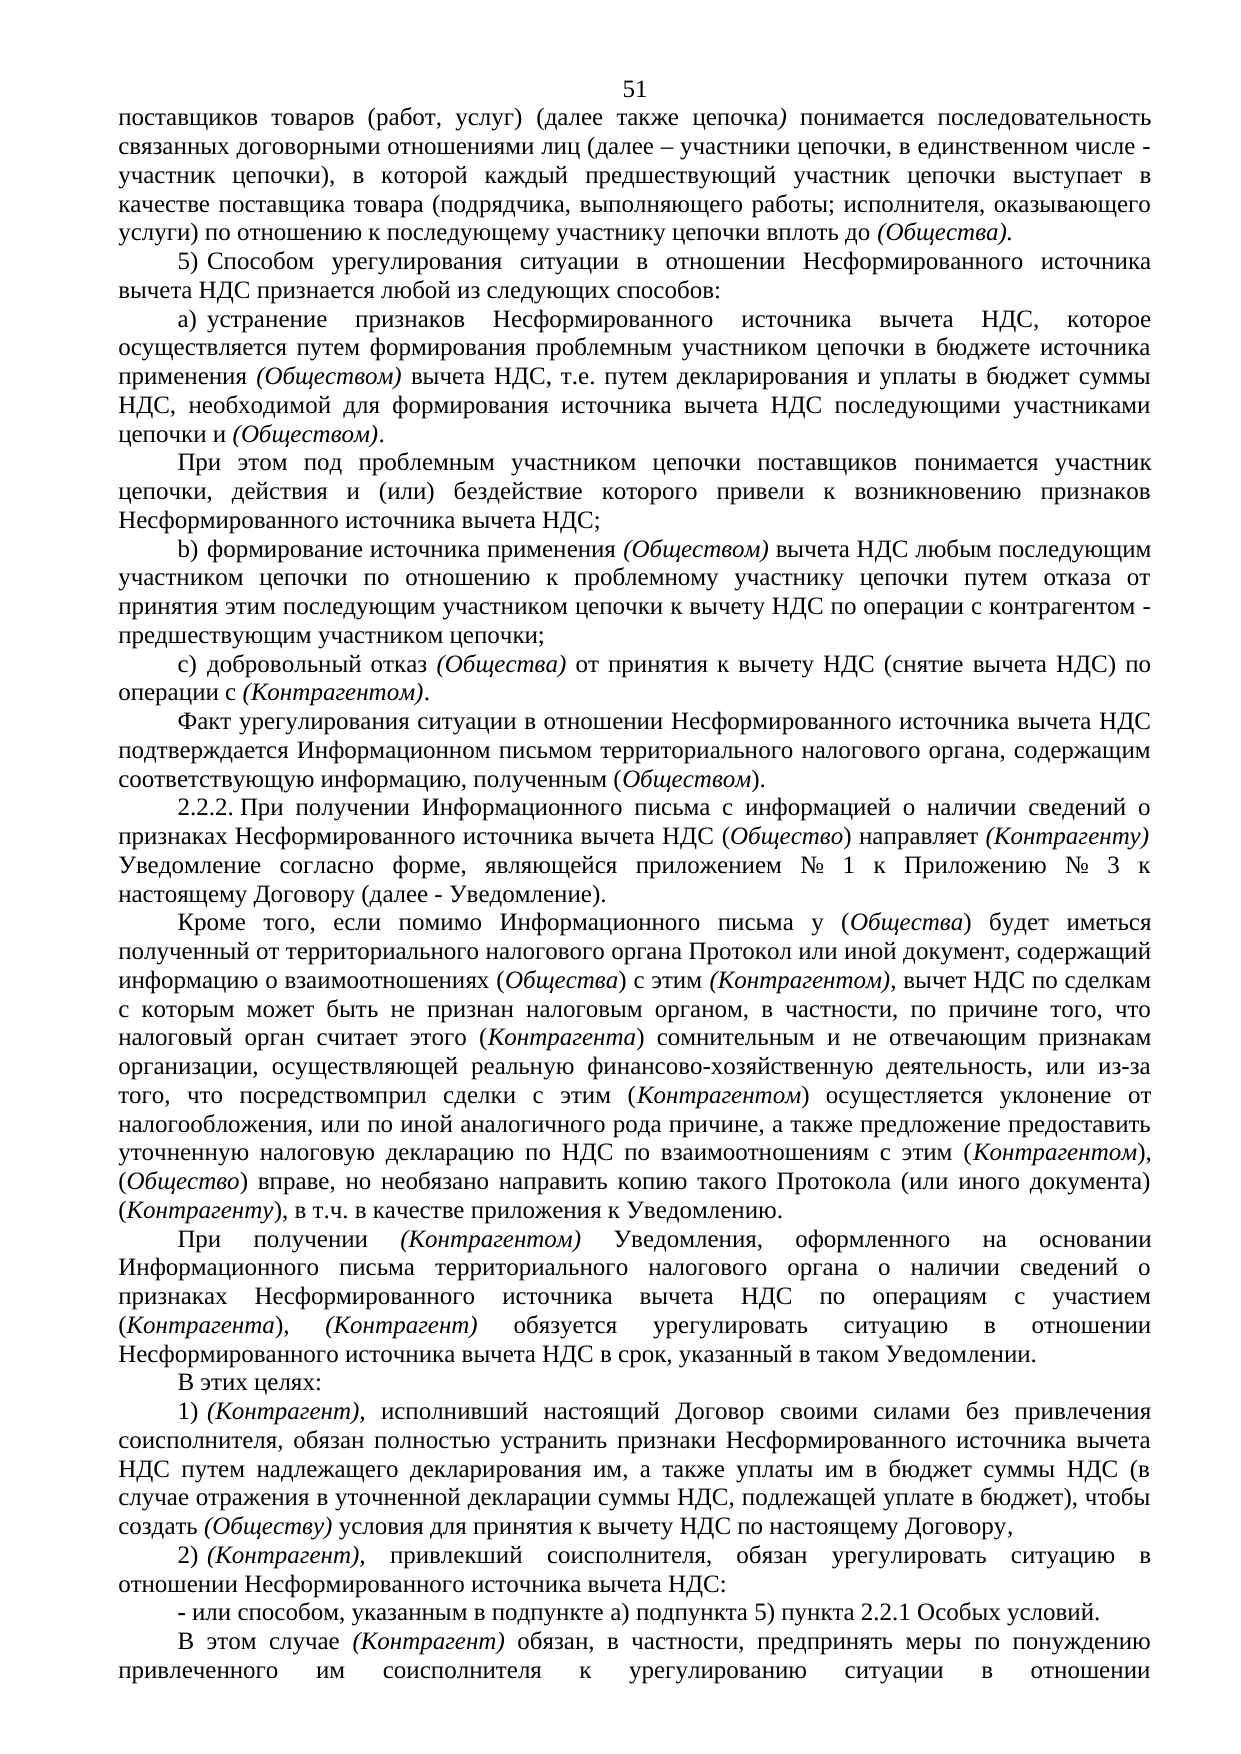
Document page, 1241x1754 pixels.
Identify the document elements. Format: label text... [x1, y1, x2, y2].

list (Контрагент), привлекший соисполнителя, обязан урегулировать ситуацию в отношении Несформированного источника вычета НДС: [118, 1540, 1152, 1597]
text c) добровольный отказ (Общества) от принятия к вычету НДС (снятие вычета НДС) по операции с (Контрагентом). [118, 649, 1152, 706]
text b) формирование источника применения (Обществом) вычета НДС любым последующим участником цепочки по отношению к проблемному участнику цепочки путем отказа от принятия этим последующим участником цепочки к вычету НДС по операции с контрагентом - предшествующим участником цепочки; [118, 534, 1152, 649]
text При получении (Контрагентом) Уведомления, оформленного на основании Информационного письма территориального налогового органа о наличии сведений о признаках Несформированного источника вычета НДС по операциям с участием (Контрагента), (Контрагент) обязуется урегулировать ситуацию в отношении Несформированного источника вычета НДС в срок, указанный в таком Уведомлении. [118, 1224, 1152, 1367]
text Кроме того, если помимо Информационного письма у (Общества) будет иметься полученный от территориального налогового органа Протокол или иной документ, содержащий информацию о взаимоотношениях (Общества) с этим (Контрагентом), вычет НДС по сделкам с которым может быть не признан налоговым органом, в частности, по причине того, что налоговый орган считает этого (Контрагента) сомнительным и не отвечающим признакам организации, осуществляющей реальную финансово-хозяйственную деятельность, или из-за того, что посредствомприл сделки с этим (Контрагентом) осущестляется уклонение от налогообложения, или по иной аналогичного рода причине, а также предложение предоставить уточненную налоговую декларацию по НДС по взаимоотношениям с этим (Контрагентом), (Общество) вправе, но необязано направить копию такого Протокола (или иного документа) (Контрагенту), в т.ч. в качестве приложения к Уведомлению. [118, 907, 1152, 1224]
text Факт урегулирования ситуации в отношении Несформированного источника вычета НДС подтверждается Информационном письмом территориального налогового органа, содержащим соответствующую информацию, полученным (Обществом). [118, 706, 1152, 792]
list (Контрагент), исполнивший настоящий Договор своими силами без привлечения соисполнителя, обязан полностью устранить признаки Несформированного источника вычета НДС путем надлежащего декларирования им, а также уплаты им в бюджет суммы НДС (в случае отражения в уточненной декларации суммы НДС, подлежащей уплате в бюджет), чтобы создать (Обществу) условия для принятия к вычету НДС по настоящему Договору, [118, 1396, 1152, 1540]
text 5) Способом урегулирования ситуации в отношении Несформированного источника вычета НДС признается любой из следующих способов: [118, 246, 1152, 304]
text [118, 102, 1152, 246]
text В этих целях: [118, 1367, 1152, 1396]
text a) устранение признаков Несформированного источника вычета НДС, которое осуществляется путем формирования проблемным участником цепочки в бюджете источника применения (Обществом) вычета НДС, т.е. путем декларирования и уплаты в бюджет суммы НДС, необходимой для формирования источника вычета НДС последующими участниками цепочки и (Обществом). [118, 304, 1152, 447]
text - или способом, указанным в подпункте a) подпункта 5) пункта 2.2.1 Особых условий. [118, 1597, 1152, 1626]
text 2.2.2. При получении Информационного письма с информацией о наличии сведений о признаках Несформированного источника вычета НДС (Общество) направляет (Контрагенту) Уведомление согласно форме, являющейся приложением № 1 к Приложению № 3 к настоящему Договору (далее - Уведомление). [118, 792, 1152, 907]
text При этом под проблемным участником цепочки поставщиков понимается участник цепочки, действия и (или) бездействие которого привели к возникновению признаков Несформированного источника вычета НДС; [118, 447, 1152, 534]
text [118, 1626, 1152, 1684]
